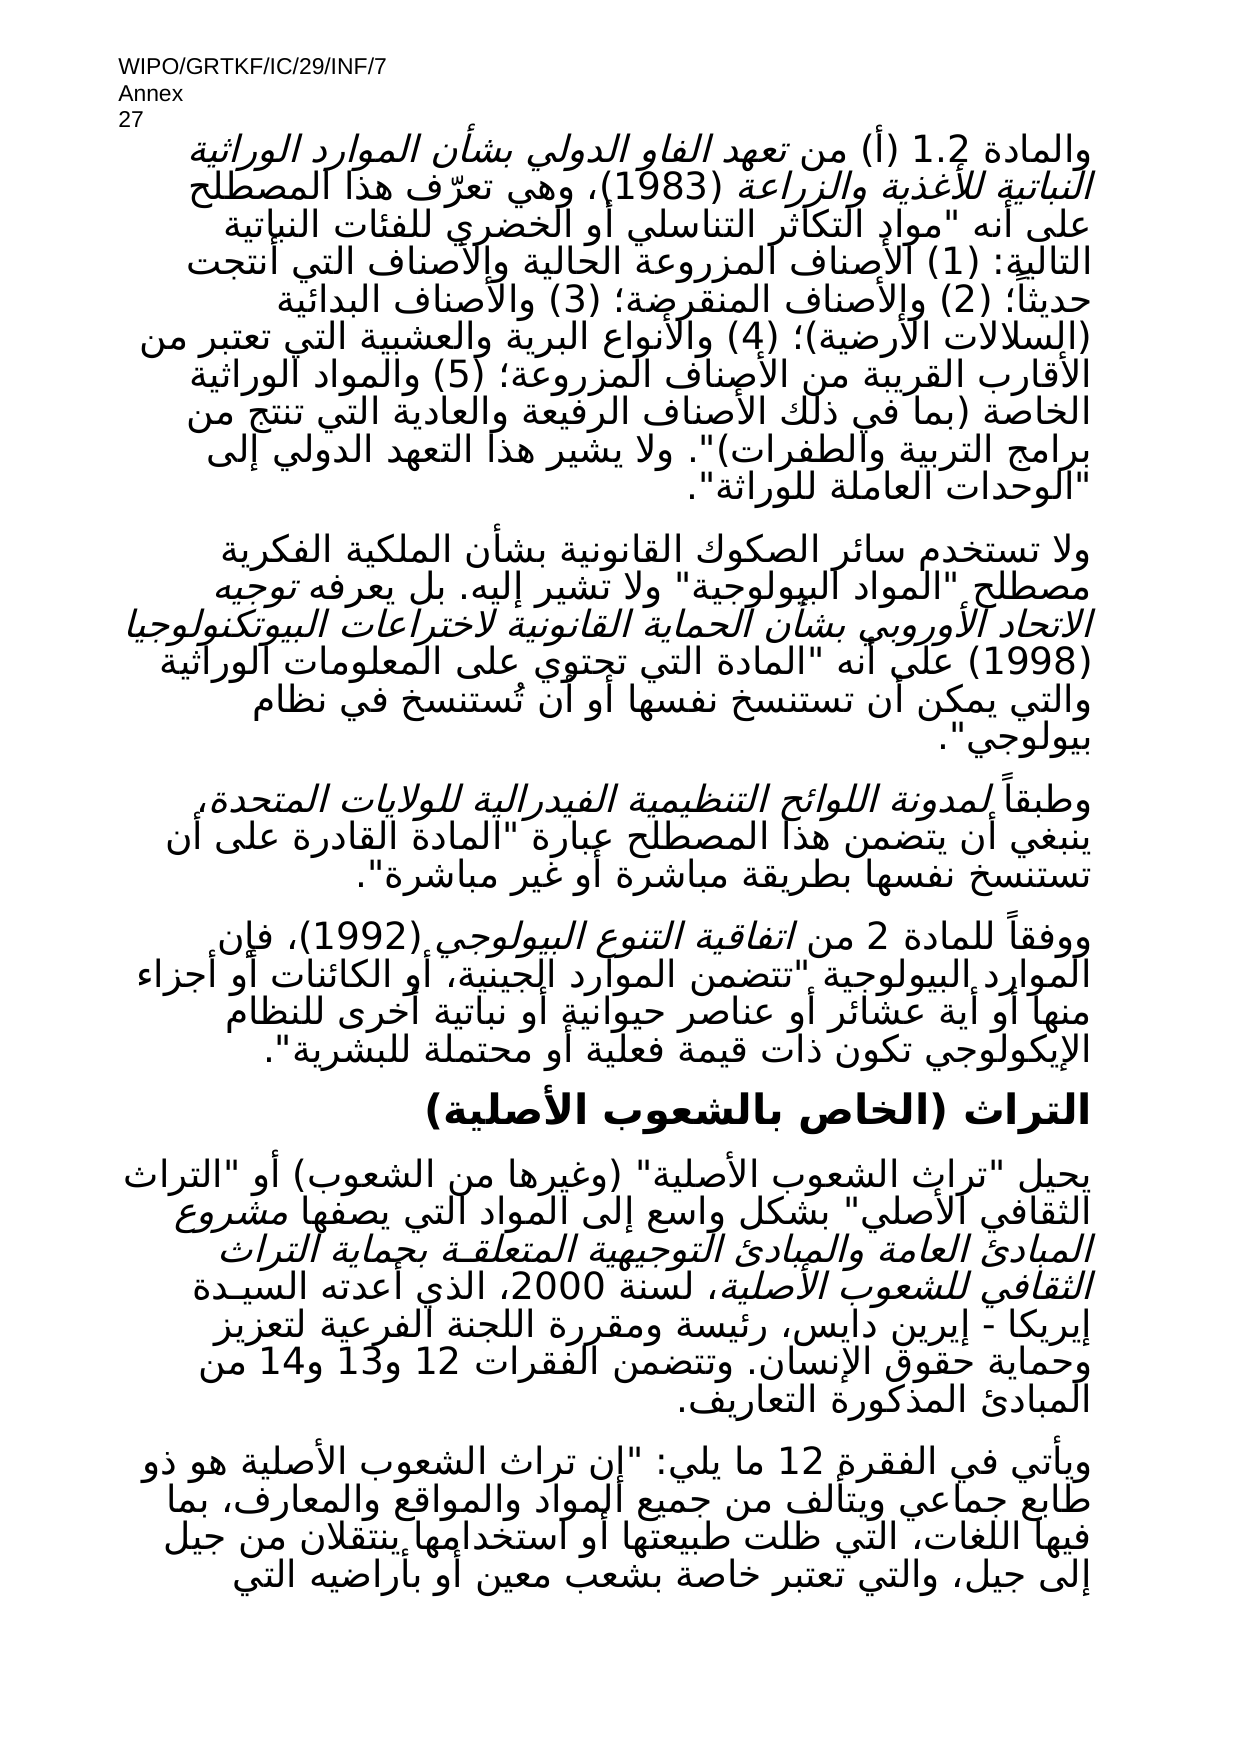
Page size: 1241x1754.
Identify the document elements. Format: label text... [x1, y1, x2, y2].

text ولا تستخدم سائر الصكوك القانونية بشأن الملكية الفكرية مصطلح "المواد البيولوجية" ولا تشير إليه. بل يعرفه توجيه الاتحاد الأوروبي بشأن الحماية القانونية لاختراعات البيوتكنولوجيا (1998) على أنه "المادة التي تحتوي على المعلومات الوراثية والتي يمكن أن تستنسخ نفسها أو أن تُستنسخ في نظام بيولوجي". [118, 532, 1092, 757]
text يحيل "تراث الشعوب الأصلية" (وغيرها من الشعوب) أو "التراث الثقافي الأصلي" بشكل واسع إلى المواد التي يصفها مشروع المبادئ العامة والمبادئ التوجيهية المتعلقـة بحماية التراث الثقافي للشعوب الأصلية، لسنة 2000، الذي أعدته السيـدة إيريكا - إيرين دايس، رئيسة ومقررة اللجنة الفرعية لتعزيز وحماية حقوق الإنسان. وتتضمن الفقرات 12 و13 و14 من المبادئ المذكورة التعاريف. [118, 1157, 1092, 1420]
text التراث (الخاص بالشعوب الأصلية) [661, 1095, 1067, 1132]
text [118, 1445, 1092, 1595]
text التراث (الخاص بالشعوب الأصلية) [118, 1095, 741, 1132]
text وطبقاً لمدونة اللوائح التنظيمية الفيدرالية للولايات المتحدة، ينبغي أن يتضمن هذا المصطلح عبارة "المادة القادرة على أن تستنسخ نفسها بطريقة مباشرة أو غير مباشرة". [118, 782, 1092, 895]
text والمادة 1.2 (أ) من تعهد الفاو الدولي بشأن الموارد الوراثية النباتية للأغذية والزراعة (1983)، وهي تعرّف هذا المصطلح على أنه "مواد التكاثر التناسلي أو الخضري للفئات النباتية التالية: (1) الأصناف المزروعة الحالية والأصناف التي أنتجت حديثاً؛ (2) والأصناف المنقرضة؛ (3) والأصناف البدائية (السلالات الأرضية)؛ (4) والأنواع البرية والعشبية التي تعتبر من الأقارب القريبة من الأصناف المزروعة؛ (5) والمواد الوراثية الخاصة (بما في ذلك الأصناف الرفيعة والعادية التي تنتج من برامج التربية والطفرات)". ولا يشير هذا التعهد الدولي إلى "الوحدات العاملة للوراثة". [118, 132, 1092, 507]
text التراث (الخاص بالشعوب الأصلية) [1033, 1095, 1092, 1132]
text ووفقاً للمادة 2 من اتفاقية التنوع البيولوجي (1992)، فإن الموارد البيولوجية "تتضمن الموارد الجينية، أو الكائنات أو أجزاء منها أو أية عشائر أو عناصر حيوانية أو نباتية أخرى للنظام الإيكولوجي تكون ذات قيمة فعلية أو محتملة للبشرية". [118, 920, 1092, 1070]
